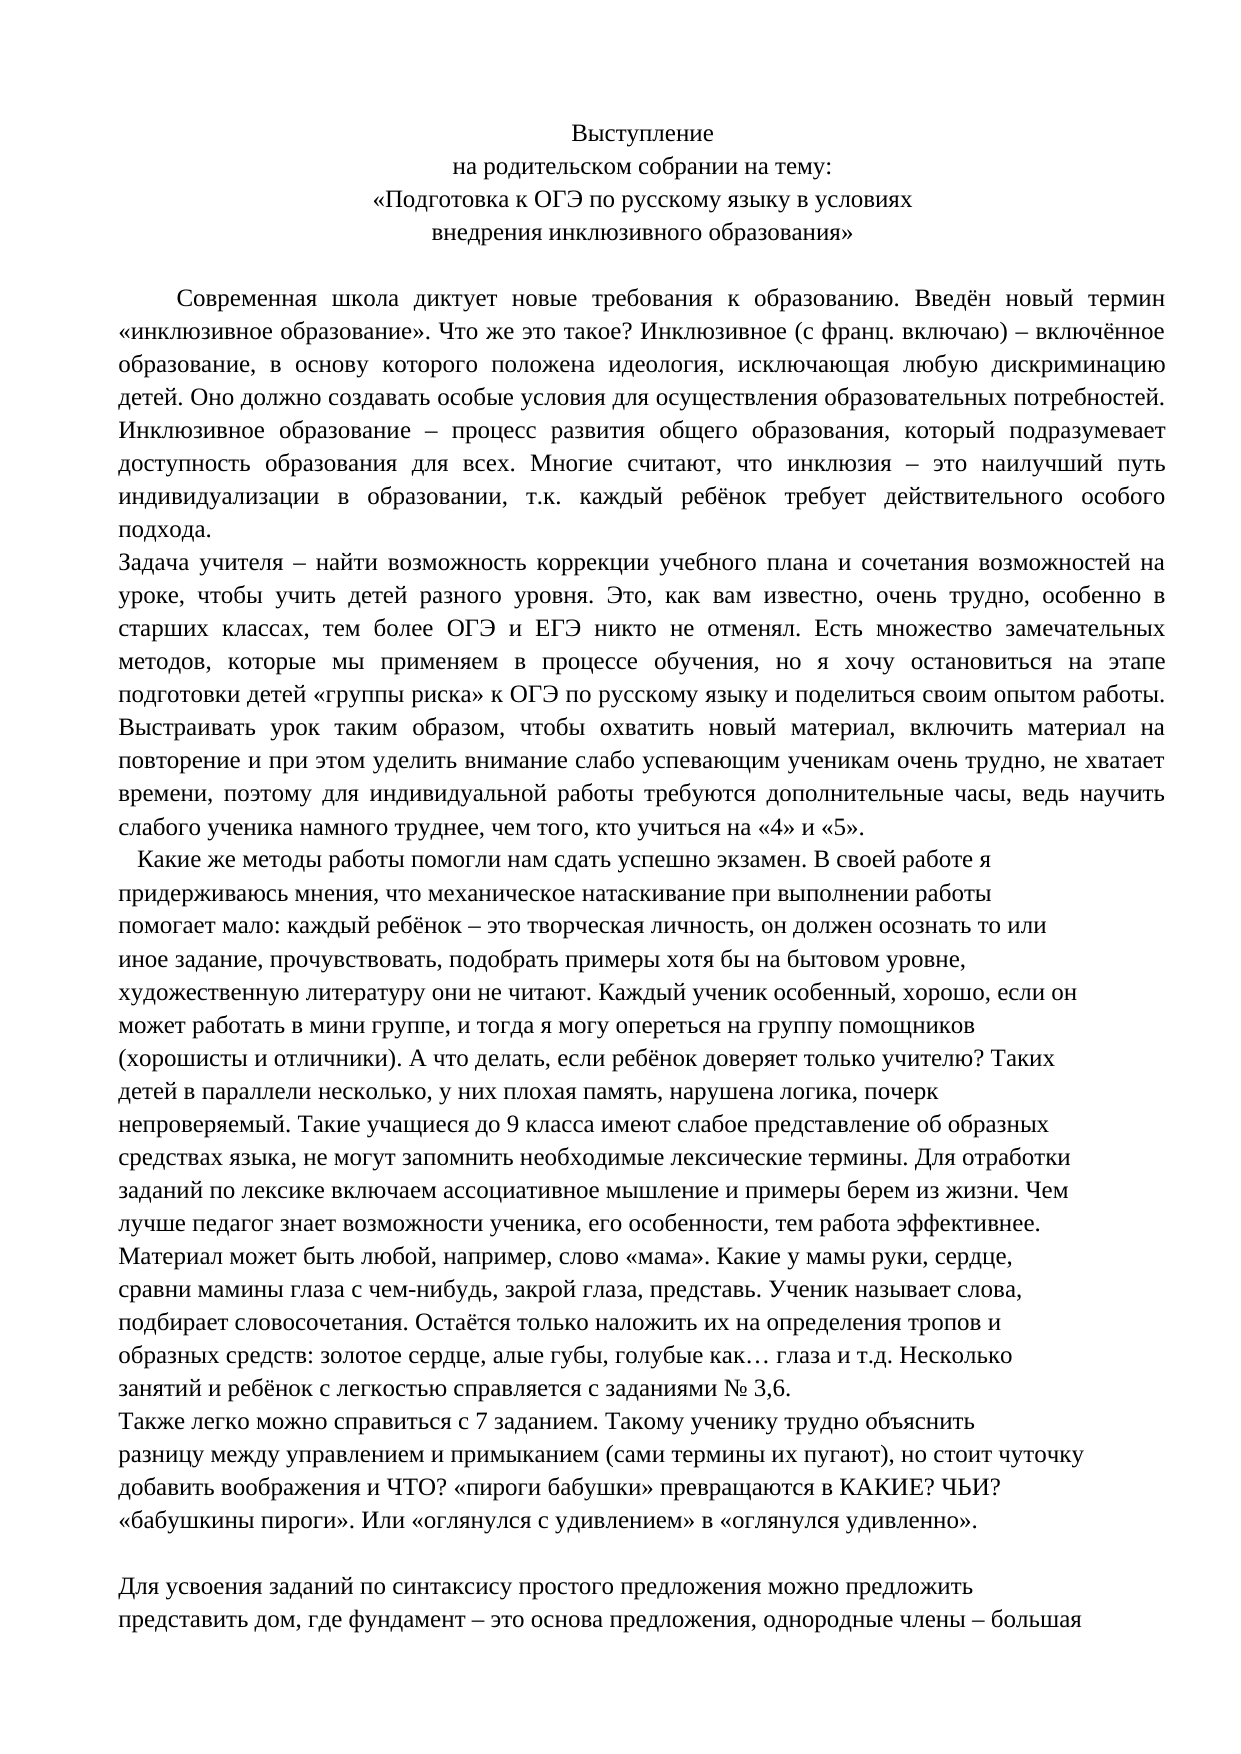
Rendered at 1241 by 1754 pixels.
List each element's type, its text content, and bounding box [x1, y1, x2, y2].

text Материал может быть любой, например, слово «мама». Какие у мамы руки, сердце, [118, 1241, 1167, 1269]
text детей в параллели несколько, у них плохая память, нарушена логика, почерк [118, 1076, 1167, 1104]
text (хорошисты и отличники). А что делать, если ребёнок доверяет только учителю? Таких [118, 1043, 1167, 1071]
text «бабушкины пироги». Или «оглянулся с удивлением» в «оглянулся удивленно». [118, 1505, 1167, 1534]
text образных средств: золотое сердце, алые губы, голубые как… глаза и т.д. Несколько [118, 1340, 1167, 1369]
text на родительском собрании на тему: [118, 151, 1167, 180]
text Какие же методы работы помогли нам сдать успешно экзамен. В своей работе я [118, 844, 1167, 873]
text занятий и ребёнок с легкостью справляется с заданиями № 3,6. [118, 1373, 1167, 1402]
text представить дом, где фундамент – это основа предложения, однородные члены – большая [118, 1604, 1167, 1633]
text средствах языка, не могут запомнить необходимые лексические термины. Для отработки [118, 1142, 1167, 1171]
text непроверяемый. Такие учащиеся до 9 класса имеют слабое представление об образных [118, 1109, 1167, 1137]
text внедрения инклюзивного образования» [118, 217, 1167, 246]
text Задача учителя – найти возможность коррекции учебного плана и сочетания возможностей на уроке, чтобы учить детей разного уровня. Это, как вам известно, очень трудно, особенно в старших классах, тем более ОГЭ и ЕГЭ никто не отменял. Есть множество замечательных методов, которые мы применяем в процессе обучения, но я хочу остановиться на этапе подготовки детей «группы риска» к ОГЭ по русскому языку и поделиться своим опытом работы. Выстраивать урок таким образом, чтобы охватить новый материал, включить материал на повторение и при этом уделить внимание слабо успевающим ученикам очень трудно, не хватает времени, поэтому для индивидуальной работы требуются дополнительные часы, ведь научить слабого ученика намного труднее, чем того, кто учиться на «4» и «5». [118, 547, 1167, 840]
text помогает мало: каждый ребёнок – это творческая личность, он должен осознать то или [118, 911, 1167, 939]
text Выступление [118, 118, 1167, 147]
text художественную литературу они не читают. Каждый ученик особенный, хорошо, если он [118, 977, 1167, 1005]
text добавить воображения и ЧТО? «пироги бабушки» превращаются в КАКИЕ? ЧЬИ? [118, 1472, 1167, 1501]
text разницу между управлением и примыканием (сами термины их пугают), но стоит чуточку [118, 1439, 1167, 1468]
text «Подготовка к ОГЭ по русскому языку в условиях [118, 184, 1167, 213]
text придерживаюсь мнения, что механическое натаскивание при выполнении работы [118, 878, 1167, 906]
text сравни мамины глаза с чем-нибудь, закрой глаза, представь. Ученик называет слова, [118, 1274, 1167, 1303]
text заданий по лексике включаем ассоциативное мышление и примеры берем из жизни. Чем [118, 1175, 1167, 1203]
text Для усвоения заданий по синтаксису простого предложения можно предложить [118, 1571, 1167, 1600]
text иное задание, прочувствовать, подобрать примеры хотя бы на бытовом уровне, [118, 944, 1167, 972]
text Современная школа диктует новые требования к образованию. Введён новый термин «инклюзивное образование». Что же это такое? Инклюзивное (с франц. включаю) – включённое образование, в основу которого положена идеология, исключающая любую дискриминацию детей. Оно должно создавать особые условия для осуществления образовательных потребностей. Инклюзивное образование – процесс развития общего образования, который подразумевает доступность образования для всех. Многие считают, что инклюзия – это наилучший путь индивидуализации в образовании, т.к. каждый ребёнок требует действительного особого подхода. [118, 283, 1167, 543]
text Также легко можно справиться с 7 заданием. Такому ученику трудно объяснить [118, 1406, 1167, 1435]
text может работать в мини группе, и тогда я могу опереться на группу помощников [118, 1010, 1167, 1038]
text подбирает словосочетания. Остаётся только наложить их на определения тропов и [118, 1307, 1167, 1336]
text лучше педагог знает возможности ученика, его особенности, тем работа эффективнее. [118, 1208, 1167, 1237]
